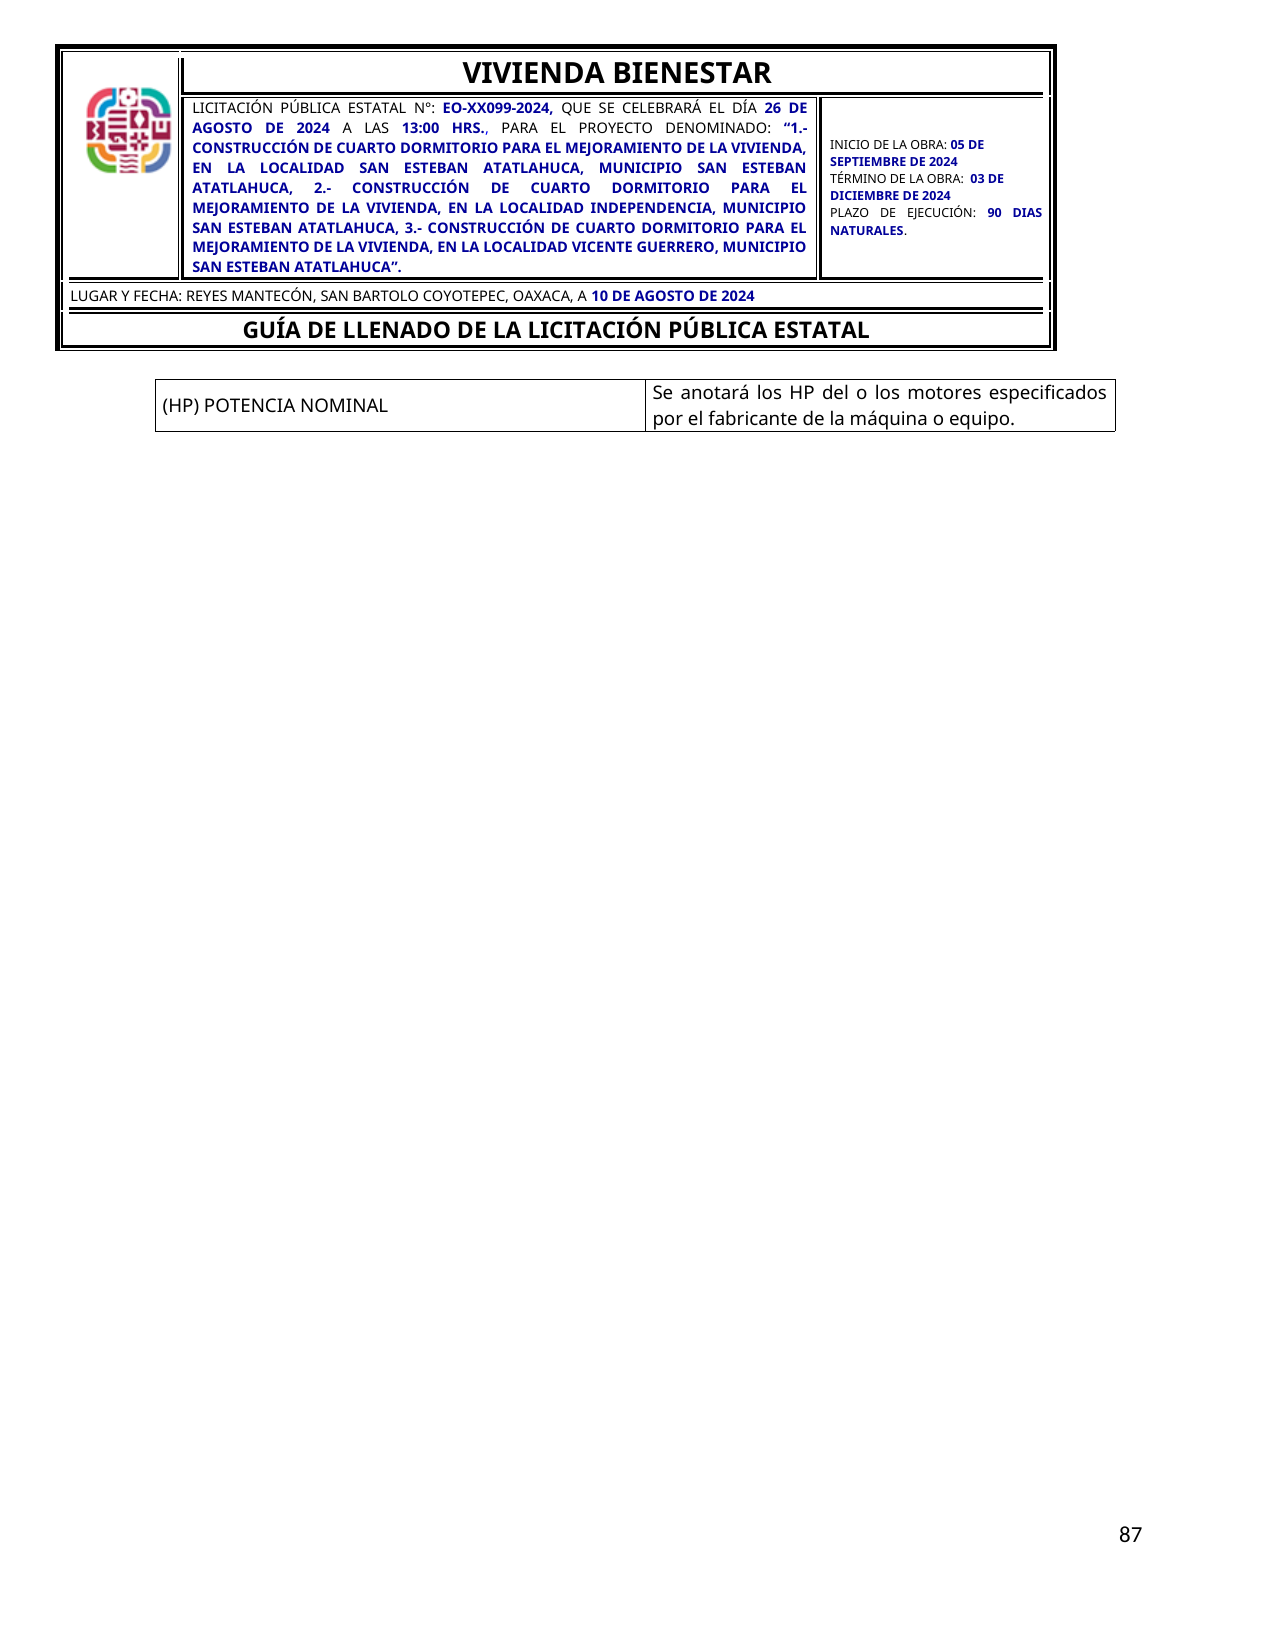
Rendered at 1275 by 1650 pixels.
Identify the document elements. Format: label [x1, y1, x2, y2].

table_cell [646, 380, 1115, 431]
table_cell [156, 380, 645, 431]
picture [75, 79, 178, 179]
